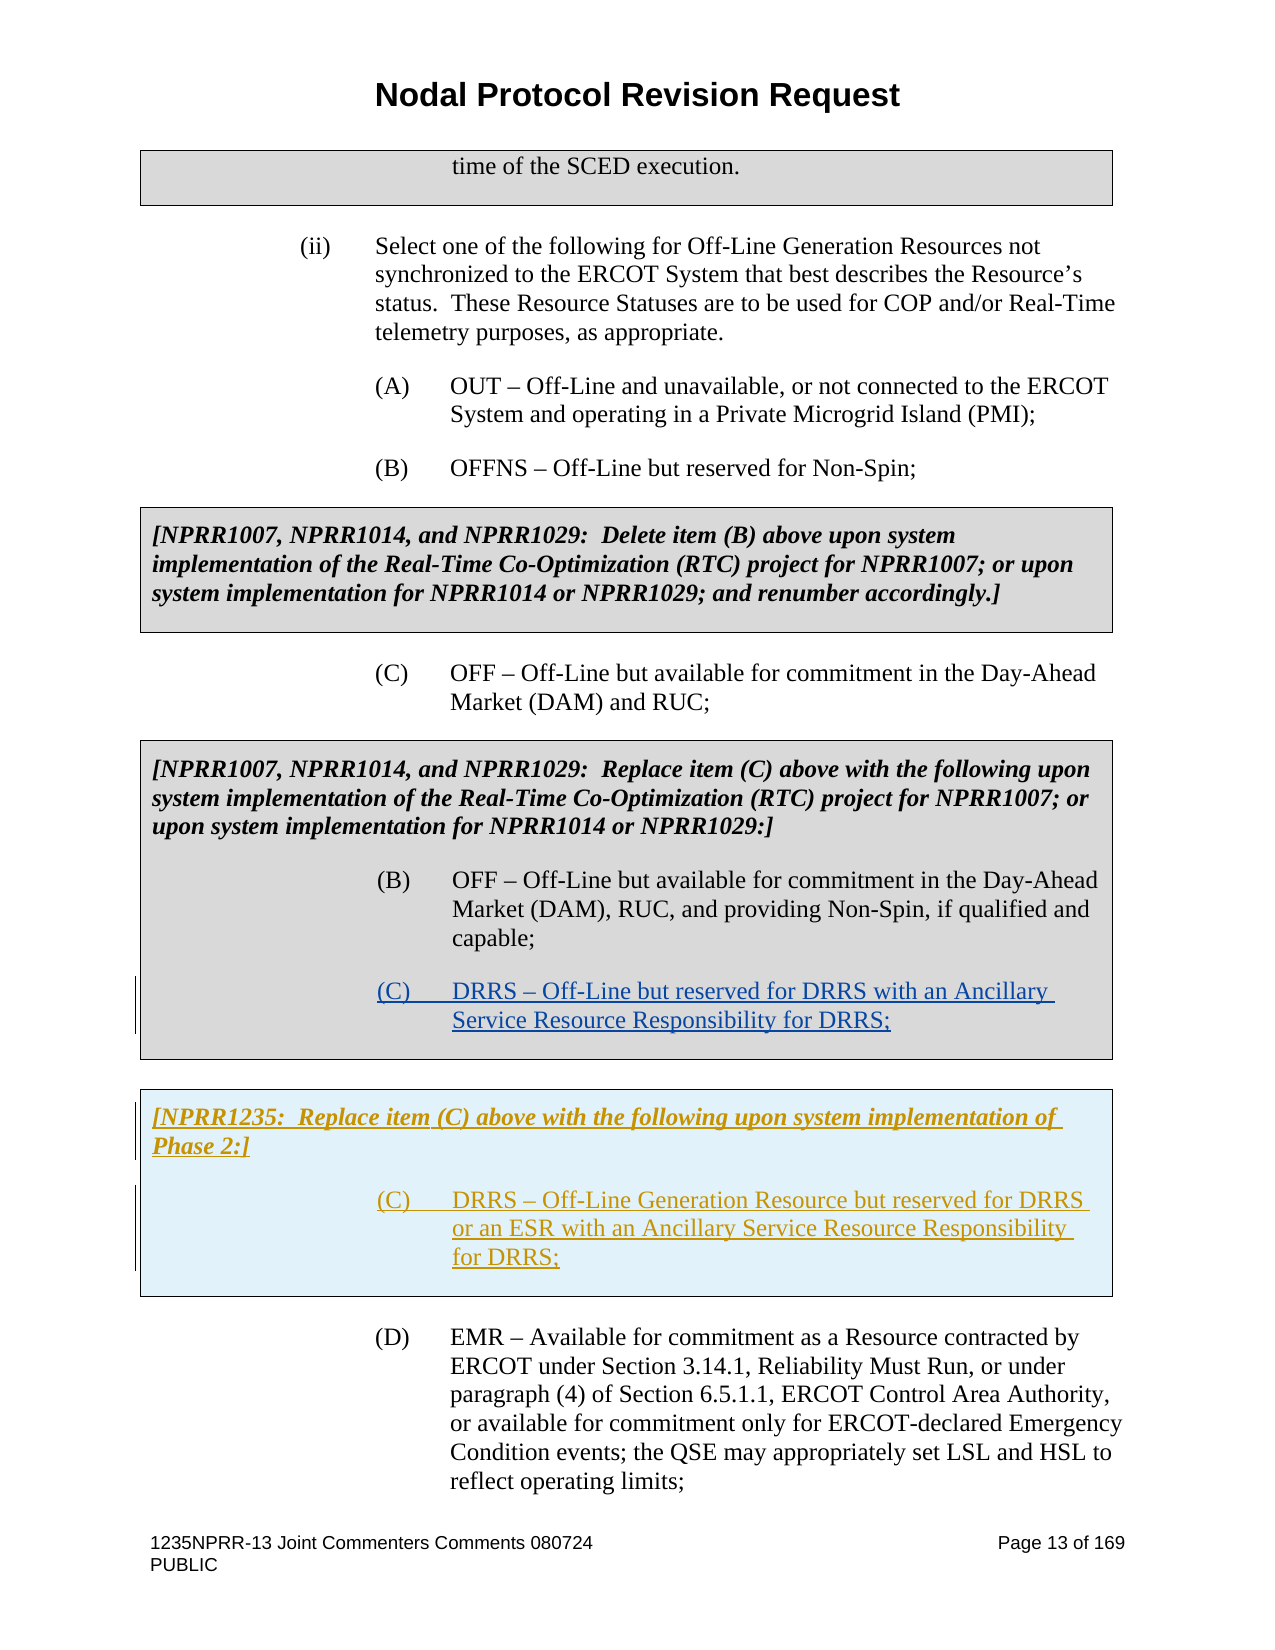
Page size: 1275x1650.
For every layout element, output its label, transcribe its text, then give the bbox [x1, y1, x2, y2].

list (ii) Select one of the following for Off-Line Generation Resources not synchronized to the ERCOT System that best describes the Resource’s status. These Resource Statuses are to be used for COP and/or Real-Time telemetry purposes, as appropriate. [300, 231, 1125, 346]
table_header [141, 151, 1112, 205]
list (B) OFFNS – Off-Line but reserved for Non-Spin; [375, 453, 1125, 482]
list (A) OUT – Off-Line and unavailable, or not connected to the ERCOT System and operating in a Private Microgrid Island (PMI); [375, 371, 1125, 428]
table_header [NPRR1007, NPRR1014, and NPRR1029: Replace item (C) above with the following upon system implementation of the Real-Time Co-Optimization (RTC) project for NPRR1007; or upon system implementation for NPRR1014 or NPRR1029:] (B) OFF – Off-Line but available for commitment in the Day-Ahead Market (DAM), RUC, and providing Non-Spin, if qualified and capable; [141, 741, 1112, 1059]
list (C) OFF – Off-Line but available for commitment in the Day-Ahead Market (DAM) and RUC; [375, 658, 1125, 715]
table_header [NPRR1007, NPRR1014, and NPRR1029: Delete item (B) above upon system implementation of the Real-Time Co-Optimization (RTC) project for NPRR1007; or upon system implementation for NPRR1014 or NPRR1029; and renumber accordingly.] [141, 508, 1112, 632]
list (D) EMR – Available for commitment as a Resource contracted by ERCOT under Section 3.14.1, Reliability Must Run, or under paragraph (4) of Section 6.5.1.1, ERCOT Control Area Authority, or available for commitment only for ERCOT-declared Emergency Condition events; the QSE may appropriately set LSL and HSL to reflect operating limits; [375, 1322, 1125, 1494]
